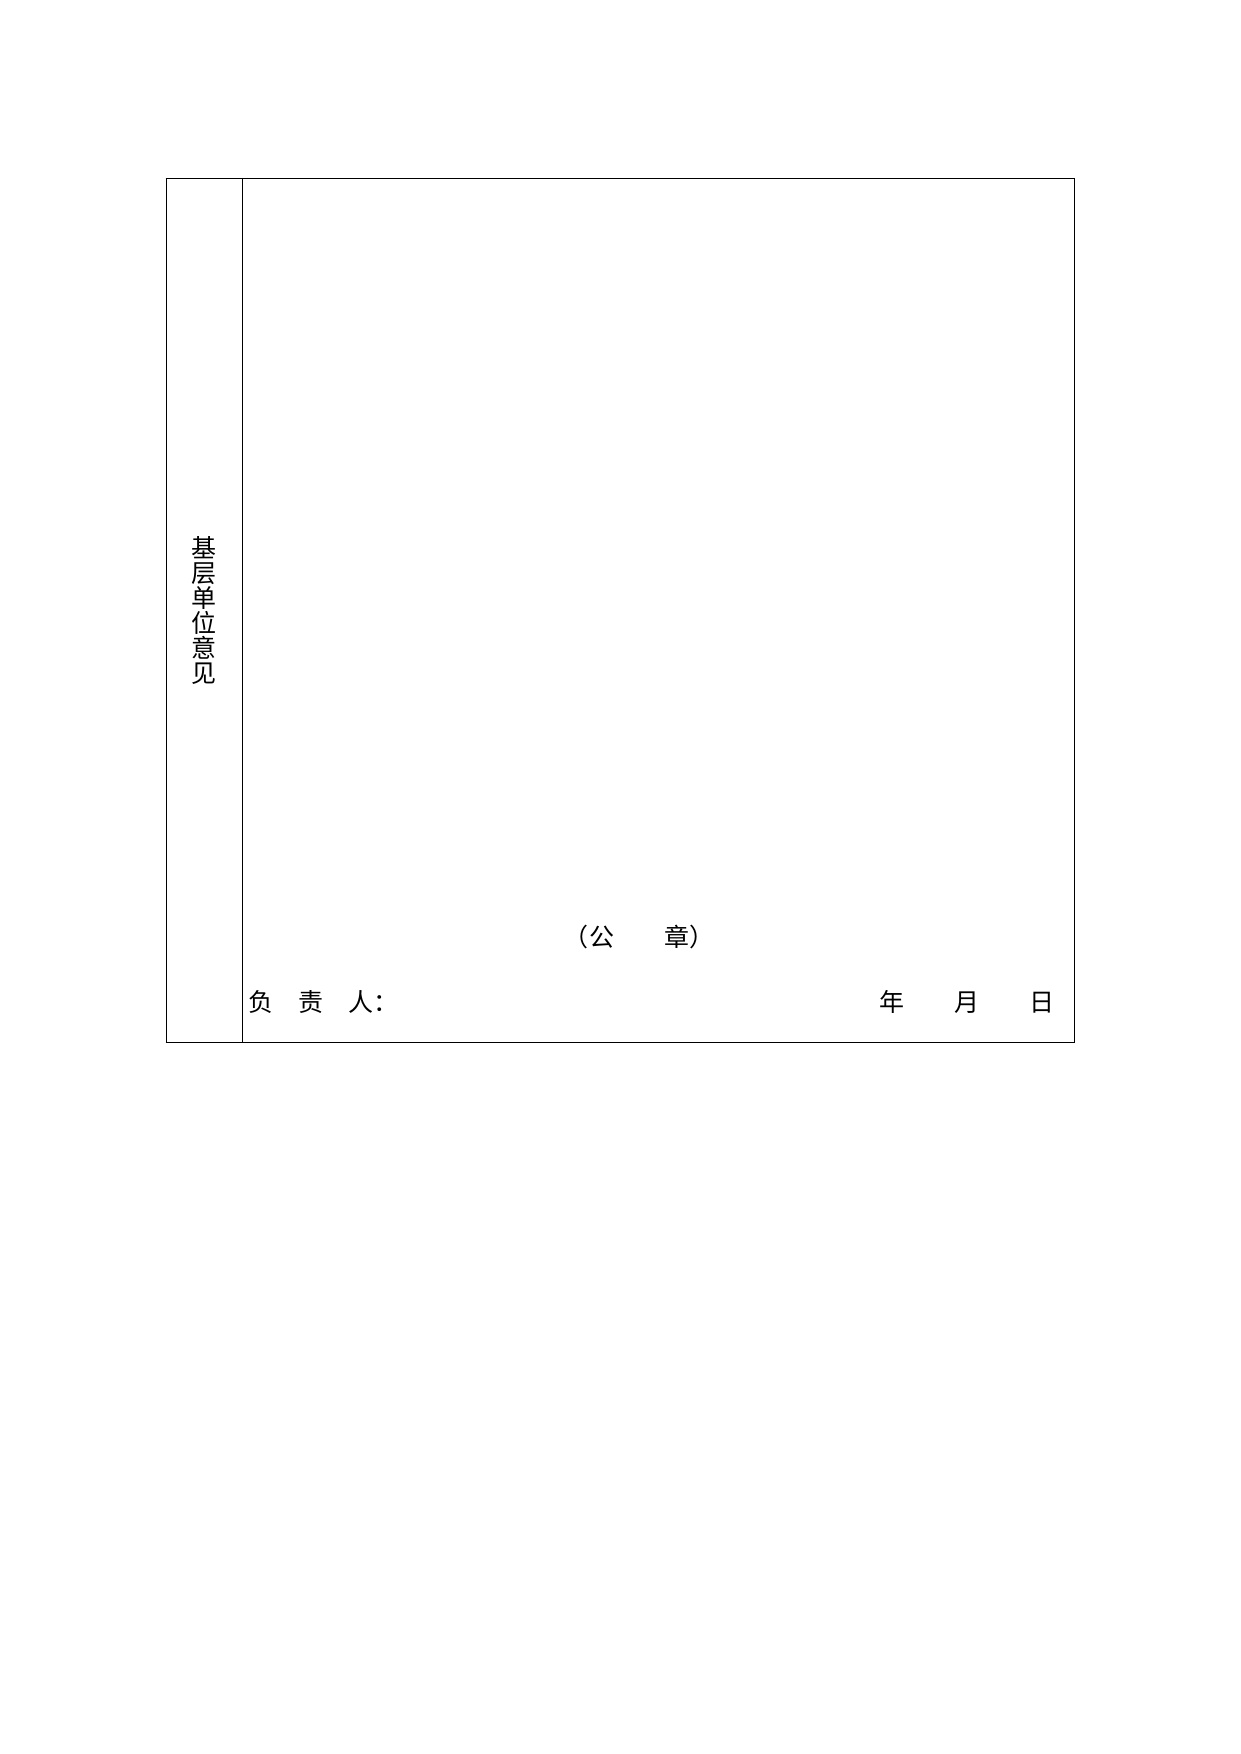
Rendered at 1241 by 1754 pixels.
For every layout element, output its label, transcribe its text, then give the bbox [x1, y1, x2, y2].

table_header （公 章） 负 责 人： 年 月 日 [243, 179, 1074, 1042]
table_header 基层单位意见 [167, 179, 242, 1042]
